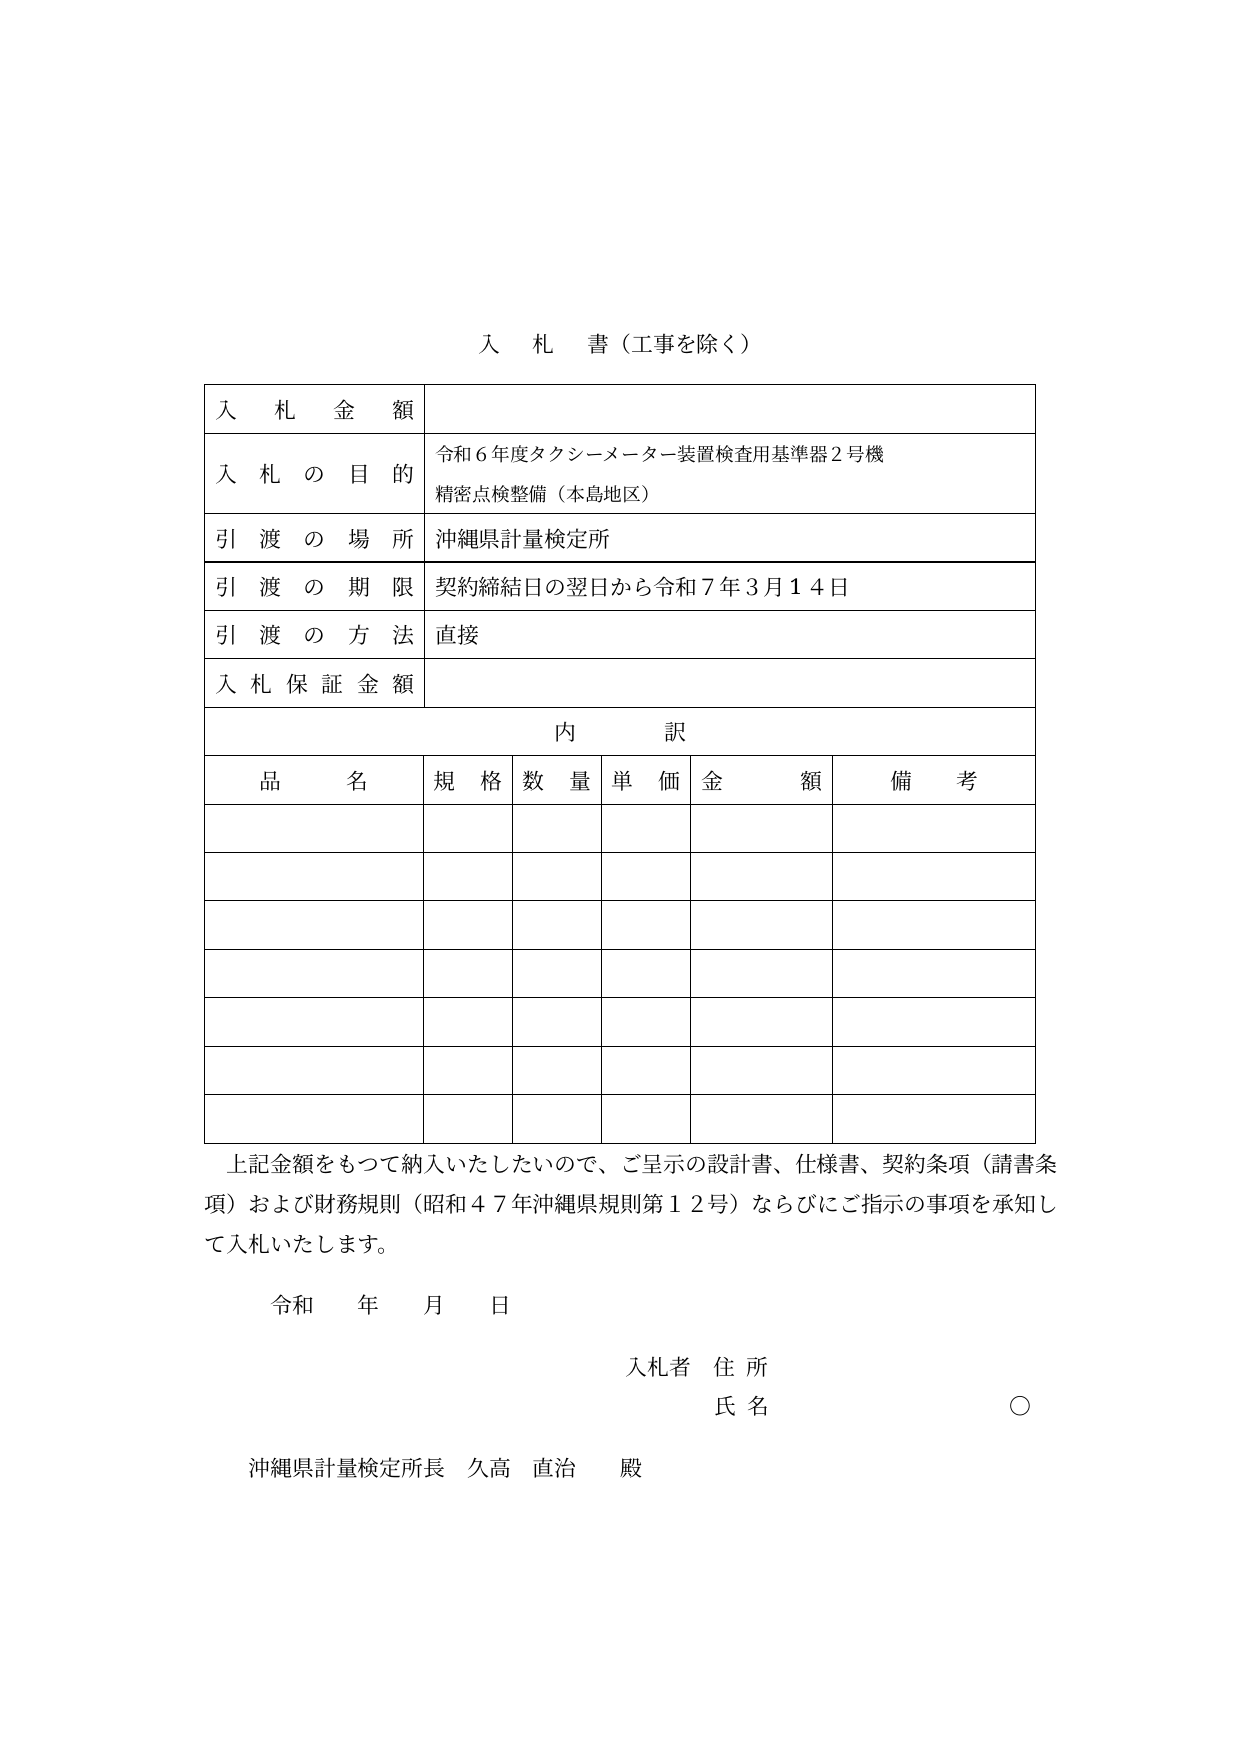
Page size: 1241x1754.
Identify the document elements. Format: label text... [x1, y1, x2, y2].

table_cell 引渡の方法 [205, 611, 424, 658]
table_cell [691, 901, 832, 949]
table_cell [205, 950, 423, 997]
text 入札者 住所 [626, 1346, 1058, 1385]
table_cell [691, 805, 832, 852]
table_header 入札金額 [205, 385, 424, 433]
table_cell [205, 1047, 423, 1094]
table_cell [513, 901, 601, 949]
table_cell [602, 805, 690, 852]
table_cell 契約締結日の翌日から令和７年３月1４日 [425, 563, 1035, 610]
table_cell [205, 805, 423, 852]
table_cell [425, 659, 1035, 707]
table_cell [513, 998, 601, 1046]
table_cell 金額 [691, 756, 832, 803]
text 氏名 印 [714, 1385, 1058, 1425]
table_cell 品名 [205, 756, 423, 803]
table_cell 令和６年度タクシーメーター装置検査用基準器２号機 精密点検整備（本島地区） [425, 434, 1035, 513]
table_cell [205, 1095, 423, 1143]
table_cell [513, 950, 601, 997]
table_header [425, 385, 1035, 433]
table_cell [602, 950, 690, 997]
text 入札書（工事を除く） [183, 323, 1058, 362]
table_cell 入札の目的 [205, 434, 424, 513]
table_cell [513, 805, 601, 852]
table_cell [424, 853, 512, 900]
table_cell 数量 [513, 756, 601, 803]
table_cell [691, 1047, 832, 1094]
table_cell [833, 1095, 1035, 1143]
table_cell [513, 1047, 601, 1094]
table_cell [833, 950, 1035, 997]
text 上記金額をもつて納入いたしたいので、ご呈示の設計書、仕様書、契約条項（請書条項）および財務規則（昭和４７年沖縄県規則第１２号）ならびにご指示の事項を承知して入札いたします。 [183, 1144, 1058, 1262]
table_cell 直接 [425, 611, 1035, 658]
table_cell 入札保証金額 [205, 659, 424, 707]
table_cell [513, 1095, 601, 1143]
table_cell [833, 805, 1035, 852]
table_cell [424, 998, 512, 1046]
table_cell [691, 853, 832, 900]
table_cell [602, 1047, 690, 1094]
table_cell 沖縄県計量検定所 [425, 514, 1035, 561]
table_cell [424, 901, 512, 949]
table_cell [833, 853, 1035, 900]
table_cell [424, 1047, 512, 1094]
table_cell 備 考 [833, 756, 1035, 803]
table_cell [513, 853, 601, 900]
table_cell 規格 [424, 756, 512, 803]
table_cell [833, 998, 1035, 1046]
table_cell [833, 1047, 1035, 1094]
table_cell [833, 901, 1035, 949]
table_cell 単価 [602, 756, 690, 803]
table_cell [205, 998, 423, 1046]
table_cell [205, 901, 423, 949]
table_cell [424, 805, 512, 852]
table_cell [424, 950, 512, 997]
text 沖縄県計量検定所長沖縄県知事 久高 直治 殿 [183, 1447, 1058, 1486]
table_cell [602, 1095, 690, 1143]
table_cell [602, 853, 690, 900]
table_cell 引渡の期限 [205, 563, 424, 610]
table_cell [691, 1095, 832, 1143]
table_cell [602, 901, 690, 949]
text 令和 年 月 日 [183, 1284, 1058, 1324]
table_cell 内訳 [205, 708, 1035, 755]
table_cell 引渡の場所 [205, 514, 424, 561]
table_cell [205, 853, 423, 900]
table_cell [424, 1095, 512, 1143]
table_cell [691, 998, 832, 1046]
table_cell [602, 998, 690, 1046]
table_cell [691, 950, 832, 997]
